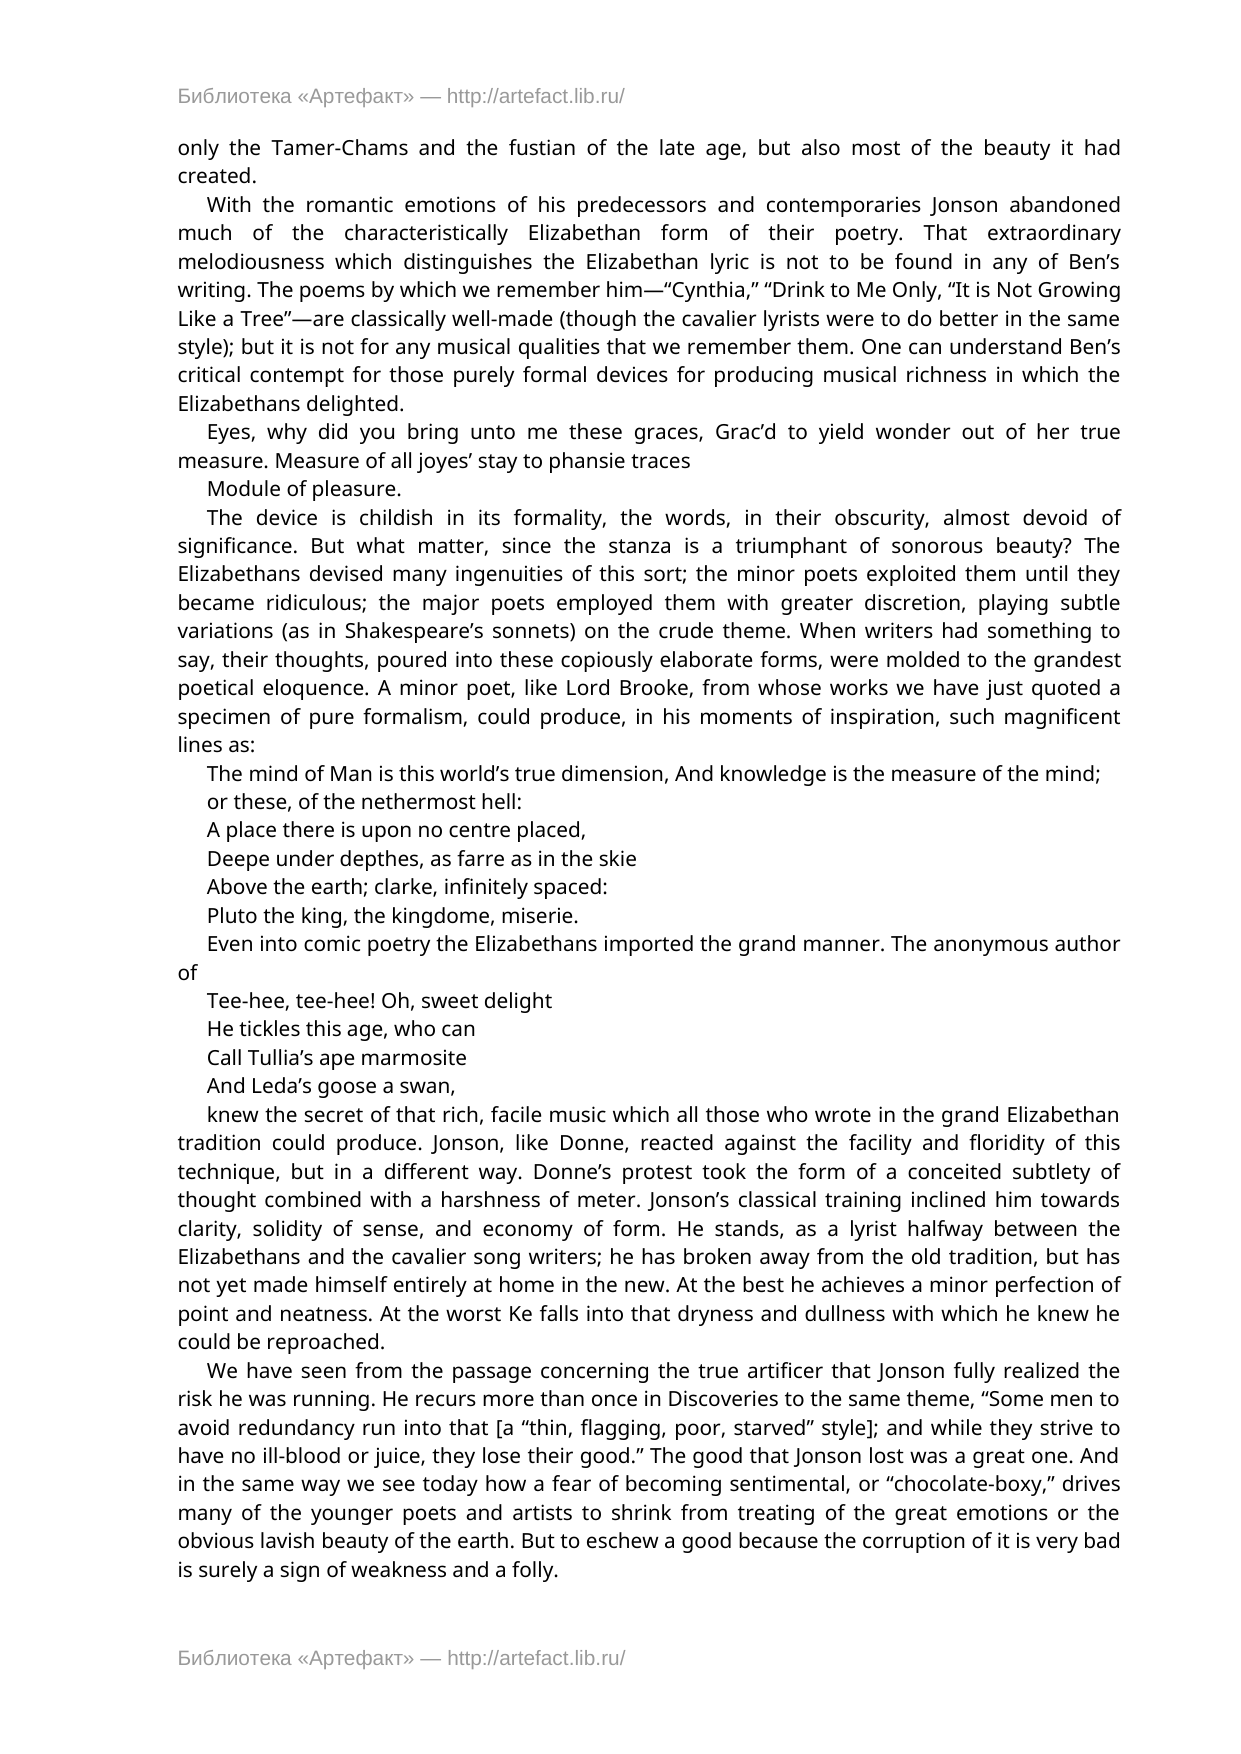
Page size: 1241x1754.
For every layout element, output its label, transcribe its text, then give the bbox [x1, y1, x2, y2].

text He tickles this age, who can [177, 1014, 1122, 1043]
text or these, of the nethermost hell: [177, 787, 1122, 816]
text The mind of Man is this world’s true dimension, And knowledge is the measure of the mind; [177, 759, 1122, 787]
text We have seen from the passage concerning the true artificer that Jonson fully realized the risk he was running. He recurs more than once in Discoveries to the same theme, “Some men to avoid redundancy run into that [a “thin, flagging, poor, starved” style]; and while they strive to have no ill-blood or juice, they lose their good.” The good that Jonson lost was a great one. And in the same way we see today how a fear of becoming sentimental, or “chocolate-boxy,” drives many of the younger poets and artists to shrink from treating of the great emotions or the obvious lavish beauty of the earth. But to eschew a good because the corruption of it is very bad is surely a sign of weakness and a folly. [177, 1356, 1122, 1583]
text Pluto the king, the kingdome, miserie. [177, 901, 1122, 929]
text Call Tullia’s ape marmosite [177, 1043, 1122, 1071]
text Deepe under depthes, as farre as in the skie [177, 844, 1122, 872]
text And Leda’s goose a swan, [177, 1071, 1122, 1100]
text Module of pleasure. [177, 474, 1122, 503]
text The device is childish in its formality, the words, in their obscurity, almost devoid of significance. But what matter, since the stanza is a triumphant of sonorous beauty? The Elizabethans devised many ingenuities of this sort; the minor poets exploited them until they became ridiculous; the major poets employed them with greater discretion, playing subtle variations (as in Shakespeare’s sonnets) on the crude theme. When writers had something to say, their thoughts, poured into these copiously elaborate forms, were molded to the grandest poetical eloquence. A minor poet, like Lord Brooke, from whose works we have just quoted a specimen of pure formalism, could produce, in his moments of inspiration, such magnificent lines as: [177, 503, 1122, 759]
text Eyes, why did you bring unto me these graces, Grac’d to yield wonder out of her true measure. Measure of all joyes’ stay to phansie traces [177, 417, 1122, 474]
text Above the earth; clarke, infinitely spaced: [177, 872, 1122, 901]
text Tee-hee, tee-hee! Oh, sweet delight [177, 986, 1122, 1014]
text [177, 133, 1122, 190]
text With the romantic emotions of his predecessors and contemporaries Jonson abandoned much of the characteristically Elizabethan form of their poetry. That extraordinary melodiousness which distinguishes the Elizabethan lyric is not to be found in any of Ben’s writing. The poems by which we remember him—“Cynthia,” “Drink to Me Only, “It is Not Growing Like a Tree”—are classically well-made (though the cavalier lyrists were to do better in the same style); but it is not for any musical qualities that we remember them. One can understand Ben’s critical contempt for those purely formal devices for producing musical richness in which the Elizabethans delighted. [177, 190, 1122, 417]
text Even into comic poetry the Elizabethans imported the grand manner. The anonymous author of [177, 929, 1122, 986]
text knew the secret of that rich, facile music which all those who wrote in the grand Elizabethan tradition could produce. Jonson, like Donne, reacted against the facility and floridity of this technique, but in a different way. Donne’s protest took the form of a conceited subtlety of thought combined with a harshness of meter. Jonson’s classical training inclined him towards clarity, solidity of sense, and economy of form. He stands, as a lyrist halfway between the Elizabethans and the cavalier song writers; he has broken away from the old tradition, but has not yet made himself entirely at home in the new. At the best he achieves a minor perfection of point and neatness. At the worst Ke falls into that dryness and dullness with which he knew he could be reproached. [177, 1100, 1122, 1356]
text A place there is upon no centre placed, [177, 816, 1122, 844]
